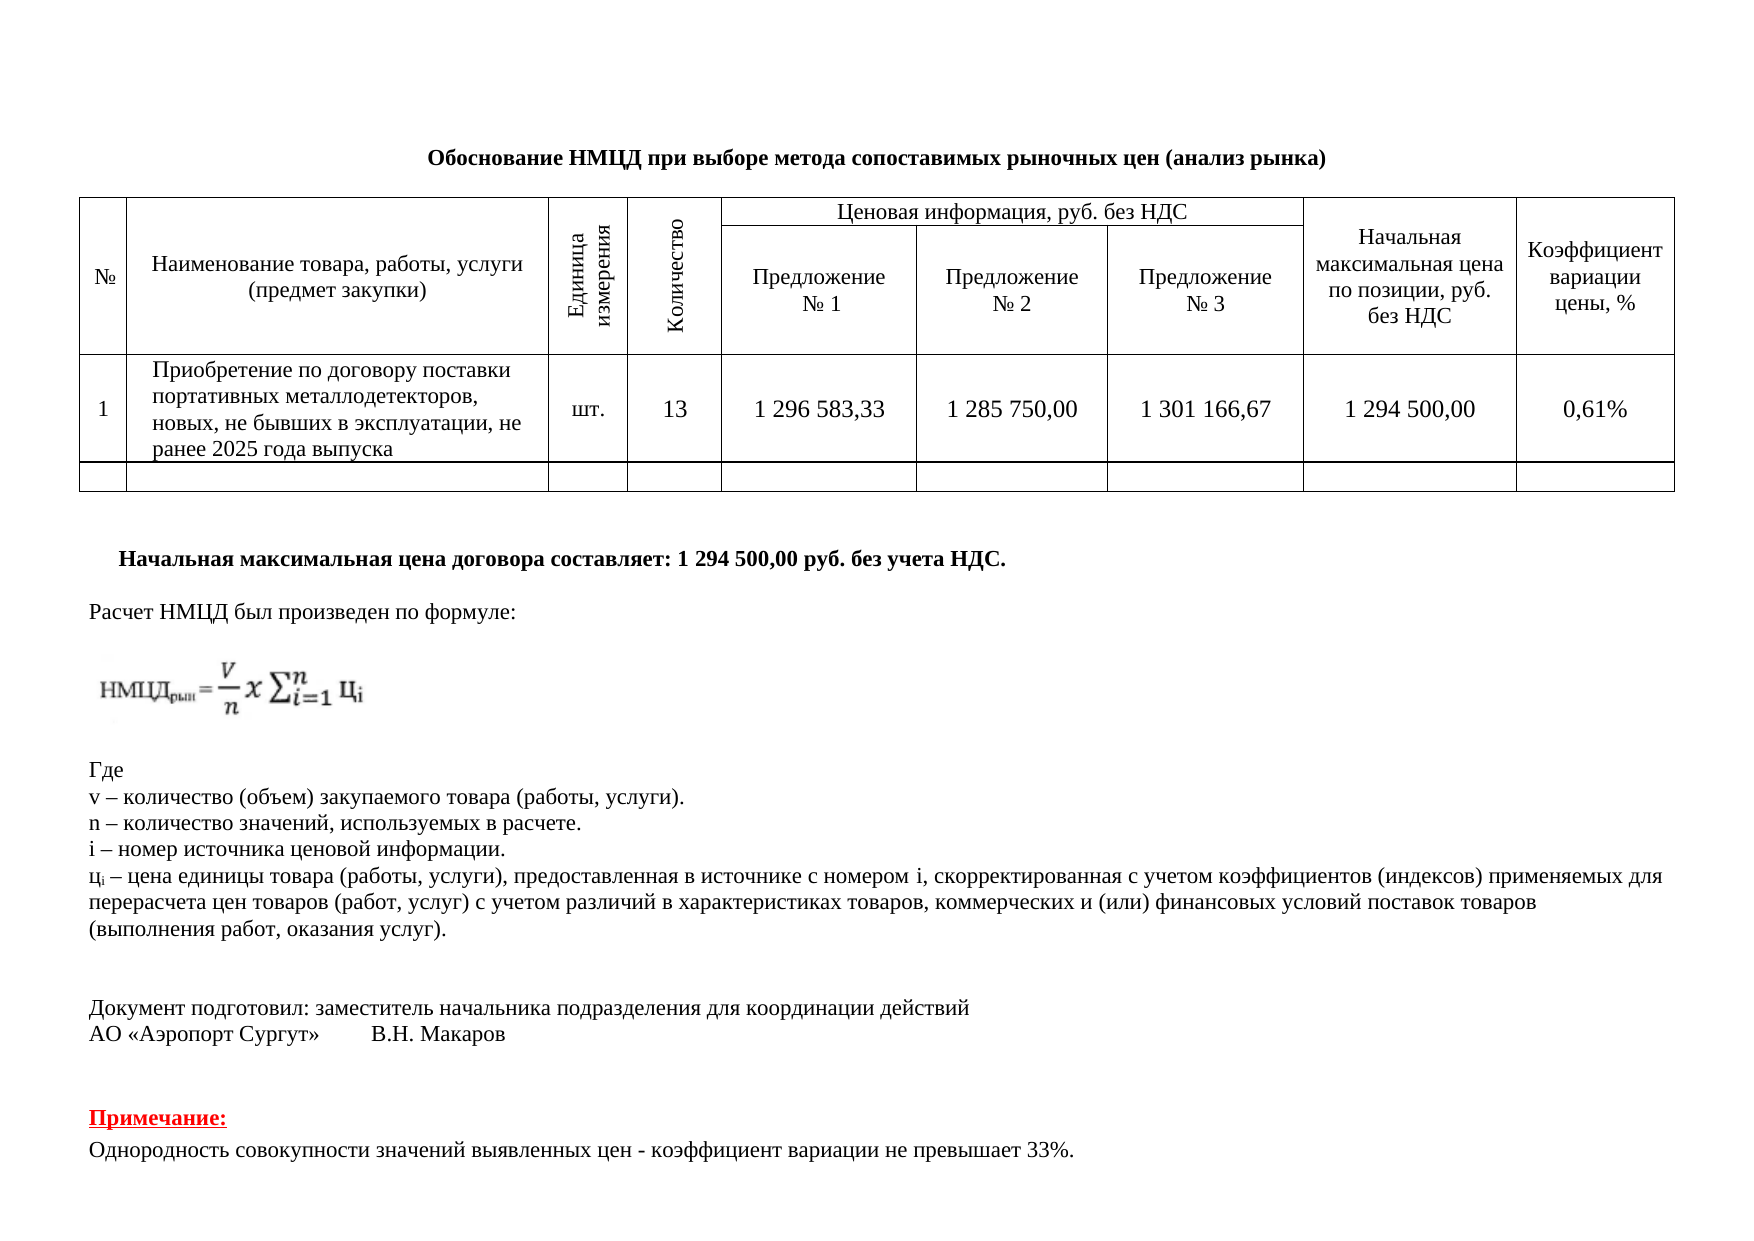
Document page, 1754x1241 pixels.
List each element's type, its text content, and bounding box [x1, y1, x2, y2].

table_cell [127, 463, 548, 491]
table_cell [722, 463, 916, 491]
table_header Единица измерения [549, 198, 627, 354]
table_cell [1304, 463, 1516, 491]
table_cell [1517, 463, 1674, 491]
table_header Коэффициент вариации цены, % [1517, 198, 1674, 354]
picture [88, 650, 377, 731]
text n – количество значений, используемых в расчете. [89, 809, 1665, 836]
table_cell [80, 463, 126, 491]
table_cell 1 285 750,00 [917, 355, 1107, 461]
text цi – цена единицы товара (работы, услуги), предоставленная в источнике с номером i, скорректированная с учетом коэффициентов (индексов) применяемых для перерасчета цен товаров (работ, услуг) с учетом различий в характеристиках товаров, коммерческих и (или) финансовых условий поставок товаров (выполнения работ, оказания услуг). [89, 862, 1665, 941]
table_cell 1 296 583,33 [722, 355, 916, 461]
table_cell [917, 463, 1107, 491]
table_cell Предложение № 1 [722, 226, 916, 354]
table_header Начальная максимальная цена по позиции, руб. без НДС [1304, 198, 1516, 354]
table_header Ценовая информация, руб. без НДС [722, 198, 1303, 224]
table_cell Предложение № 3 [1108, 226, 1303, 354]
table_cell 1 301 166,67 [1108, 355, 1303, 461]
table_header Количество [628, 198, 721, 354]
table_header Документ подготовил: заместитель начальника подразделения для координации действий АО «Аэропорт Сургут» В.Н. Макаров [78, 994, 1314, 1104]
text Обоснование НМЦД при выборе метода сопоставимых рыночных цен (анализ рынка) [89, 144, 1665, 171]
text i – номер источника ценовой информации. [89, 836, 1665, 862]
table_cell Предложение № 2 [917, 226, 1107, 354]
text Однородность совокупности значений выявленных цен - коэффициент вариации не превышает 33%. [89, 1136, 1665, 1163]
text v – количество (объем) закупаемого товара (работы, услуги). [89, 783, 1665, 809]
text Расчет НМЦД был произведен по формуле: [89, 598, 1665, 624]
text Начальная максимальная цена договора составляет: 1 294 500,00 руб. без учета НДС. [118, 545, 1665, 571]
table_cell 1 294 500,00 [1304, 355, 1516, 461]
table_cell 0,61% [1517, 355, 1674, 461]
table_header № [80, 198, 126, 354]
text Примечание: [89, 1104, 1665, 1130]
table_cell Приобретение по договору поставки портативных металлодетекторов, новых, не бывших в эксплуатации, не ранее 2025 года выпуска [127, 355, 548, 461]
table_cell [1108, 463, 1303, 491]
table_header Наименование товара, работы, услуги (предмет закупки) [127, 198, 548, 354]
text Где [89, 756, 1665, 783]
table_cell 1 [80, 355, 126, 461]
table_cell шт. [549, 355, 627, 461]
table_cell [628, 463, 721, 491]
table_cell [549, 463, 627, 491]
table_cell 13 [628, 355, 721, 461]
